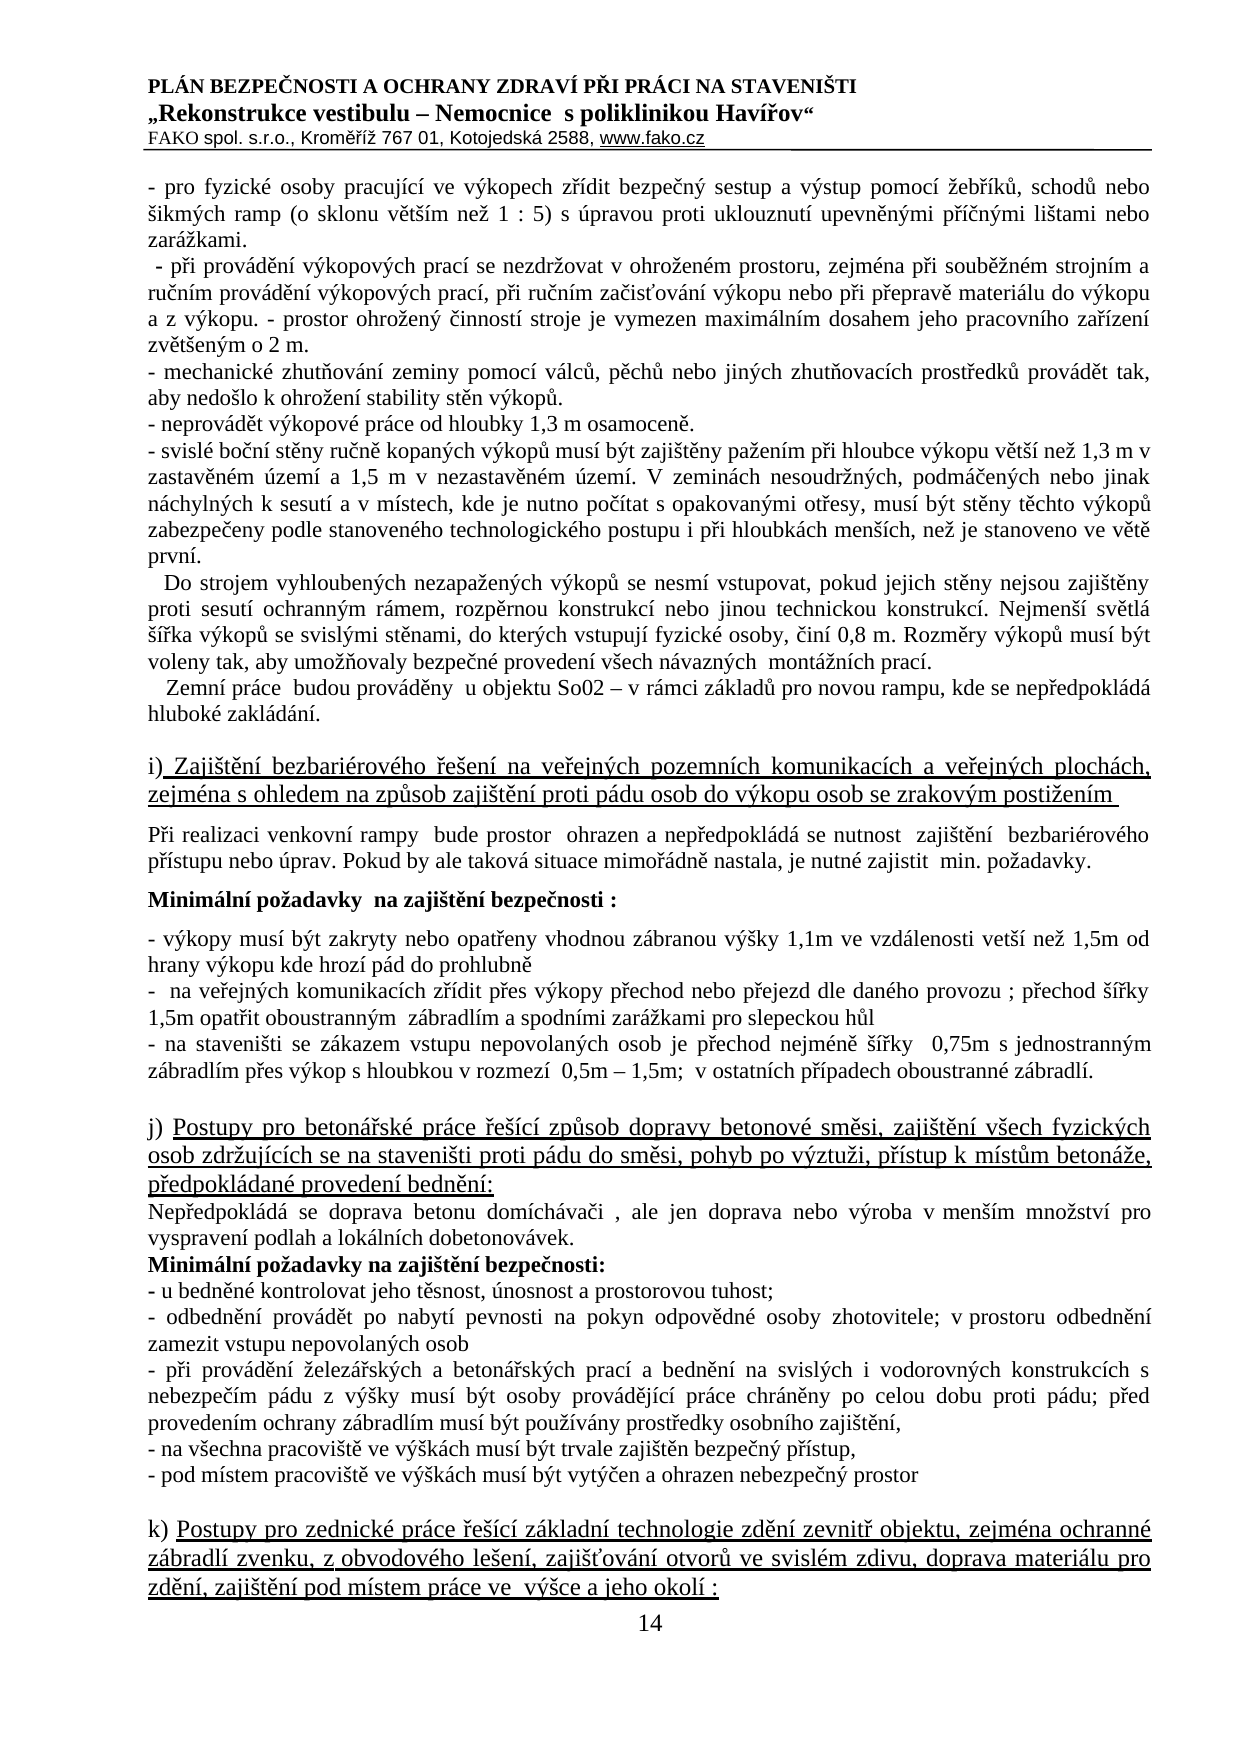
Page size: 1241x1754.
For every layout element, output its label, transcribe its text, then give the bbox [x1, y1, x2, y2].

text - na staveništi se zákazem vstupu nepovolaných osob je přechod nejméně šířky 0,75m s jednostranným zábradlím přes výkop s hloubkou v rozmezí 0,5m – 1,5m; v ostatních případech oboustranné zábradlí. [148, 1030, 1152, 1083]
text - u bedněné kontrolovat jeho těsnost, únosnost a prostorovou tuhost; [148, 1277, 1152, 1303]
text Minimální požadavky na zajištění bezpečnosti: [148, 1251, 1152, 1277]
text - odbednění provádět po nabytí pevnosti na pokyn odpovědné osoby zhotovitele; v prostoru odbednění zamezit vstupu nepovolaných osob [148, 1303, 1152, 1356]
text - neprovádět výkopové práce od hloubky 1,3 m osamoceně. [148, 411, 1152, 437]
text Minimální požadavky na zajištění bezpečnosti : [148, 886, 1152, 912]
text - při provádění železářských a betonářských prací a bednění na svislých i vodorovných konstrukcích s nebezpečím pádu z výšky musí být osoby provádějící práce chráněny po celou dobu proti pádu; před provedením ochrany zábradlím musí být používány prostředky osobního zajištění, [148, 1356, 1152, 1435]
text i) Zajištění bezbariérového řešení na veřejných pozemních komunikacích a veřejných plochách, zejména s ohledem na způsob zajištění proti pádu osob do výkopu osob se zrakovým postižením [148, 751, 1152, 808]
text Nepředpokládá se doprava betonu domíchávači , ale jen doprava nebo výroba v menším množství pro vyspravení podlah a lokálních dobetonovávek. [148, 1198, 1152, 1251]
text Při realizaci venkovní rampy bude prostor ohrazen a nepředpokládá se nutnost zajištění bezbariérového přístupu nebo úprav. Pokud by ale taková situace mimořádně nastala, je nutné zajistit min. požadavky. [148, 821, 1152, 873]
text - výkopy musí být zakryty nebo opatřeny vhodnou zábranou výšky 1,1m ve vzdálenosti vetší než 1,5m od hrany výkopu kde hrozí pád do prohlubně [148, 925, 1152, 978]
text j) Postupy pro betonářské práce řešící způsob dopravy betonové směsi, zajištění všech fyzických osob zdržujících se na staveništi proti pádu do směsi, pohyb po výztuži, přístup k místům betonáže, předpokládané provedení bednění: [148, 1112, 1152, 1166]
text - pod místem pracoviště ve výškách musí být vytýčen a ohrazen nebezpečný prostor [148, 1462, 1152, 1488]
text Zemní práce budou prováděny u objektu So02 – v rámci základů pro novou rampu, kde se nepředpokládá hluboké zakládání. [148, 674, 1152, 727]
text - na veřejných komunikacích zřídit přes výkopy přechod nebo přejezd dle daného provozu ; přechod šířky 1,5m opatřit oboustranným zábradlím a spodními zarážkami pro slepeckou hůl [148, 978, 1152, 1030]
text k) Postupy pro zednické práce řešící základní technologie zdění zevnitř objektu, zejména ochranné zábradlí zvenku, z obvodového lešení, zajišťování otvorů ve svislém zdivu, doprava materiálu pro zdění, zajištění pod místem práce ve výšce a jeho okolí : [148, 1514, 1152, 1601]
text Do strojem vyhloubených nezapažených výkopů se nesmí vstupovat, pokud jejich stěny nejsou zajištěny proti sesutí ochranným rámem, rozpěrnou konstrukcí nebo jinou technickou konstrukcí. Nejmenší světlá šířka výkopů se svislými stěnami, do kterých vstupují fyzické osoby, činí 0,8 m. Rozměry výkopů musí být voleny tak, aby umožňovaly bezpečné provedení všech návazných montážních prací. [148, 569, 1152, 674]
text - na všechna pracoviště ve výškách musí být trvale zajištěn bezpečný přístup, [148, 1435, 1152, 1462]
text j) Postupy pro betonářské práce řešící způsob dopravy betonové směsi, zajištění všech fyzických osob zdržujících se na staveništi proti pádu do směsi, pohyb po výztuži, přístup k místům betonáže, předpokládané provedení bednění: [148, 1168, 1152, 1198]
text - pro fyzické osoby pracující ve výkopech zřídit bezpečný sestup a výstup pomocí žebříků, schodů nebo šikmých ramp (o sklonu větším než 1 : 5) s úpravou proti uklouznutí upevněnými příčnými lištami nebo zarážkami. [148, 173, 1152, 252]
text - svislé boční stěny ručně kopaných výkopů musí být zajištěny pažením při hloubce výkopu větší než 1,3 m v zastavěném území a 1,5 m v nezastavěném území. V zeminách nesoudržných, podmáčených nebo jinak náchylných k sesutí a v místech, kde je nutno počítat s opakovanými otřesy, musí být stěny těchto výkopů zabezpečeny podle stanoveného technologického postupu i při hloubkách menších, než je stanoveno ve větě první. [148, 437, 1152, 569]
text - mechanické zhutňování zeminy pomocí válců, pěchů nebo jiných zhutňovacích prostředků provádět tak, aby nedošlo k ohrožení stability stěn výkopů. [148, 358, 1152, 411]
text - při provádění výkopových prací se nezdržovat v ohroženém prostoru, zejména při souběžném strojním a ručním provádění výkopových prací, při ručním začisťování výkopu nebo při přepravě materiálu do výkopu a z výkopu. - prostor ohrožený činností stroje je vymezen maximálním dosahem jeho pracovního zařízení zvětšeným o 2 m. [148, 252, 1152, 358]
